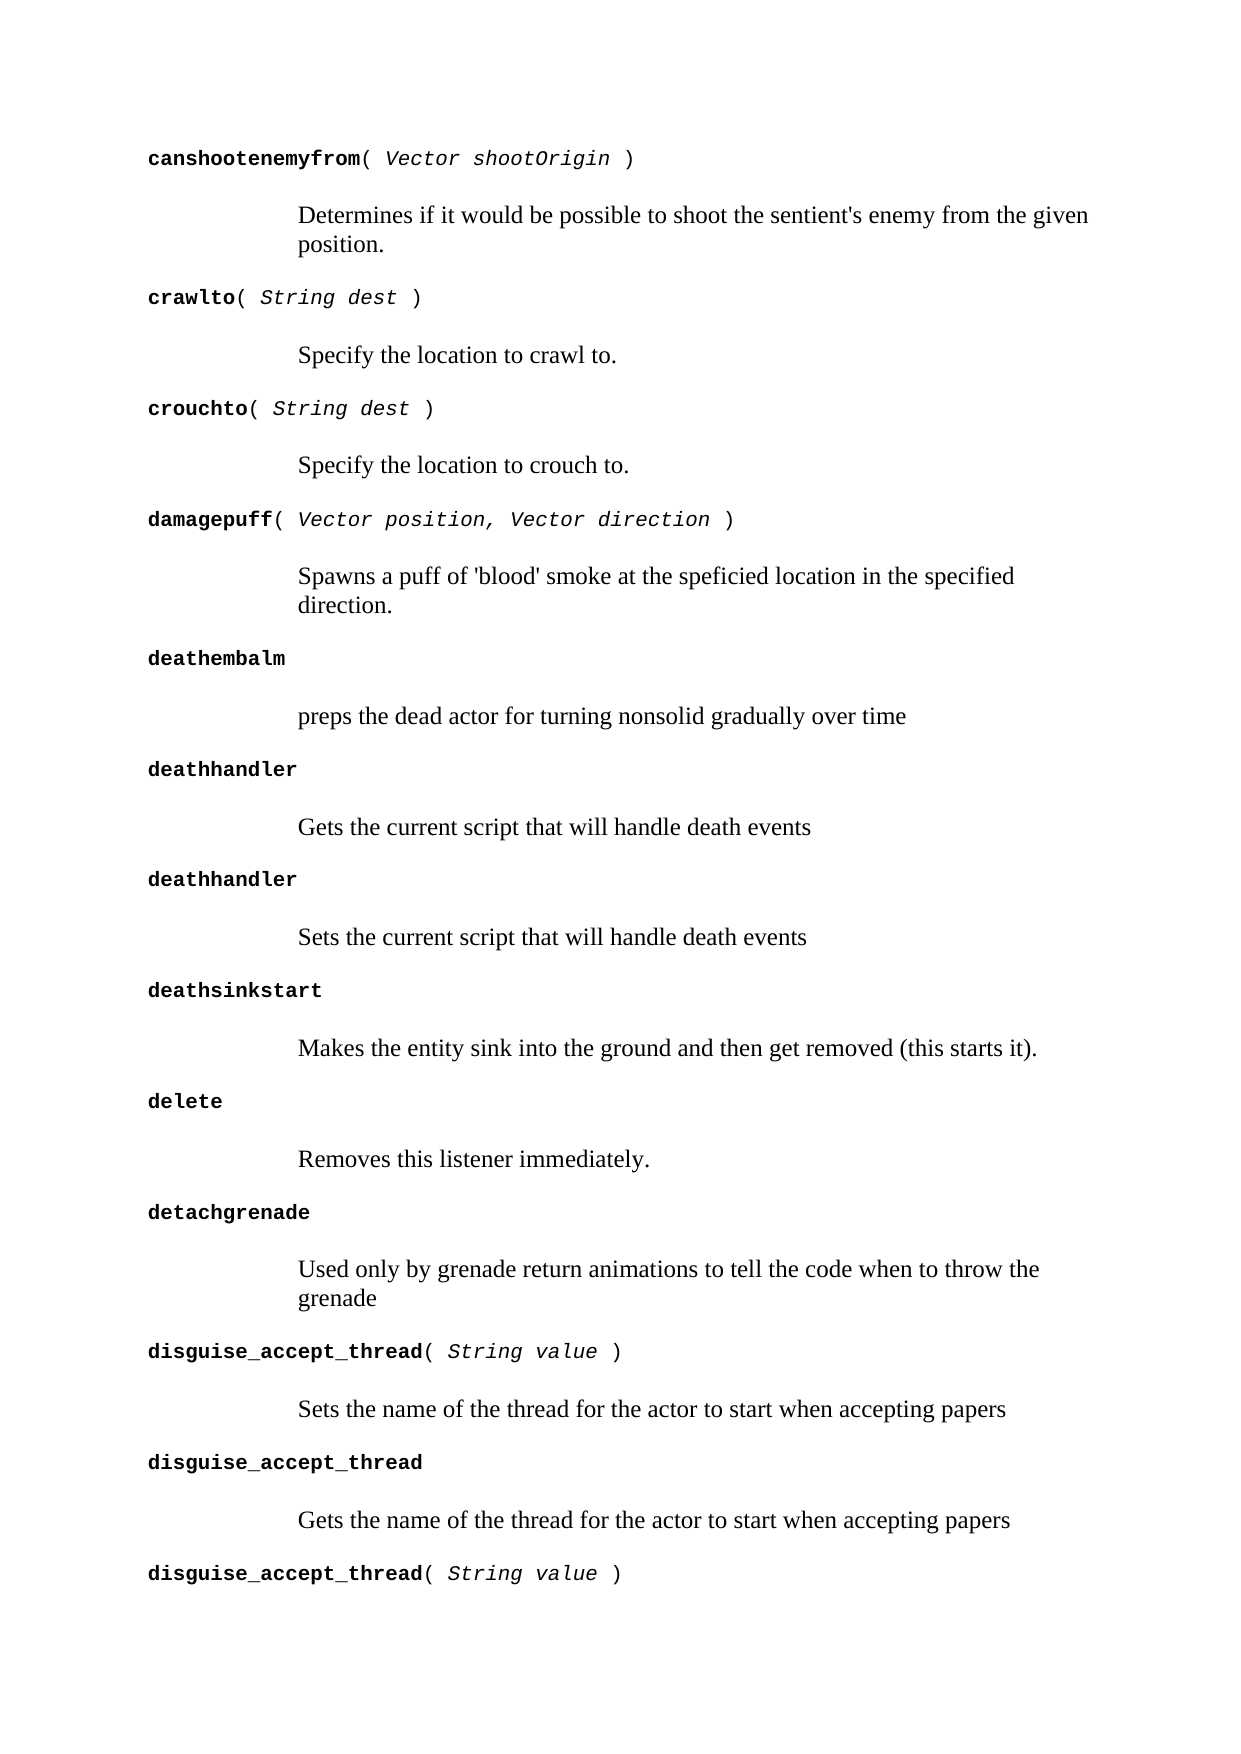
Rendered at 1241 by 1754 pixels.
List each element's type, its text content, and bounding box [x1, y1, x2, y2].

text deathhandler [148, 869, 1093, 893]
text damagepuff( Vector position, Vector direction ) [148, 508, 1093, 532]
text Gets the current script that will handle death events [298, 812, 1093, 840]
text detachgrenade [148, 1202, 1093, 1225]
text crawlto( String dest ) [148, 287, 1093, 311]
text Spawns a puff of 'blood' smoke at the speficied location in the specified direction. [298, 561, 1093, 619]
text deathhandler [148, 759, 1093, 782]
text Used only by grenade return animations to tell the code when to throw the grenade [298, 1254, 1093, 1312]
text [298, 1394, 1093, 1423]
text canshootenemyfrom( Vector shootOrigin ) [148, 148, 1093, 171]
text disguise_accept_thread [148, 1452, 1093, 1476]
text Sets the current script that will handle death events [298, 922, 1093, 951]
text preps the dead actor for turning nonsolid gradually over time [298, 701, 1093, 729]
text deathembalm [148, 648, 1093, 672]
text Specify the location to crawl to. [298, 340, 1093, 369]
text Makes the entity sink into the ground and then get removed (this starts it). [298, 1033, 1093, 1062]
text Gets the name of the thread for the actor to start when accepting papers [298, 1505, 1093, 1533]
text Removes this listener immediately. [298, 1144, 1093, 1172]
text Specify the location to crouch to. [298, 451, 1093, 479]
text disguise_accept_thread( String value ) [148, 1563, 1093, 1586]
text deathsinkstart [148, 980, 1093, 1004]
text delete [148, 1091, 1093, 1114]
text crouchto( String dest ) [148, 398, 1093, 421]
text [298, 200, 1093, 258]
text disguise_accept_thread( String value ) [148, 1341, 1093, 1365]
